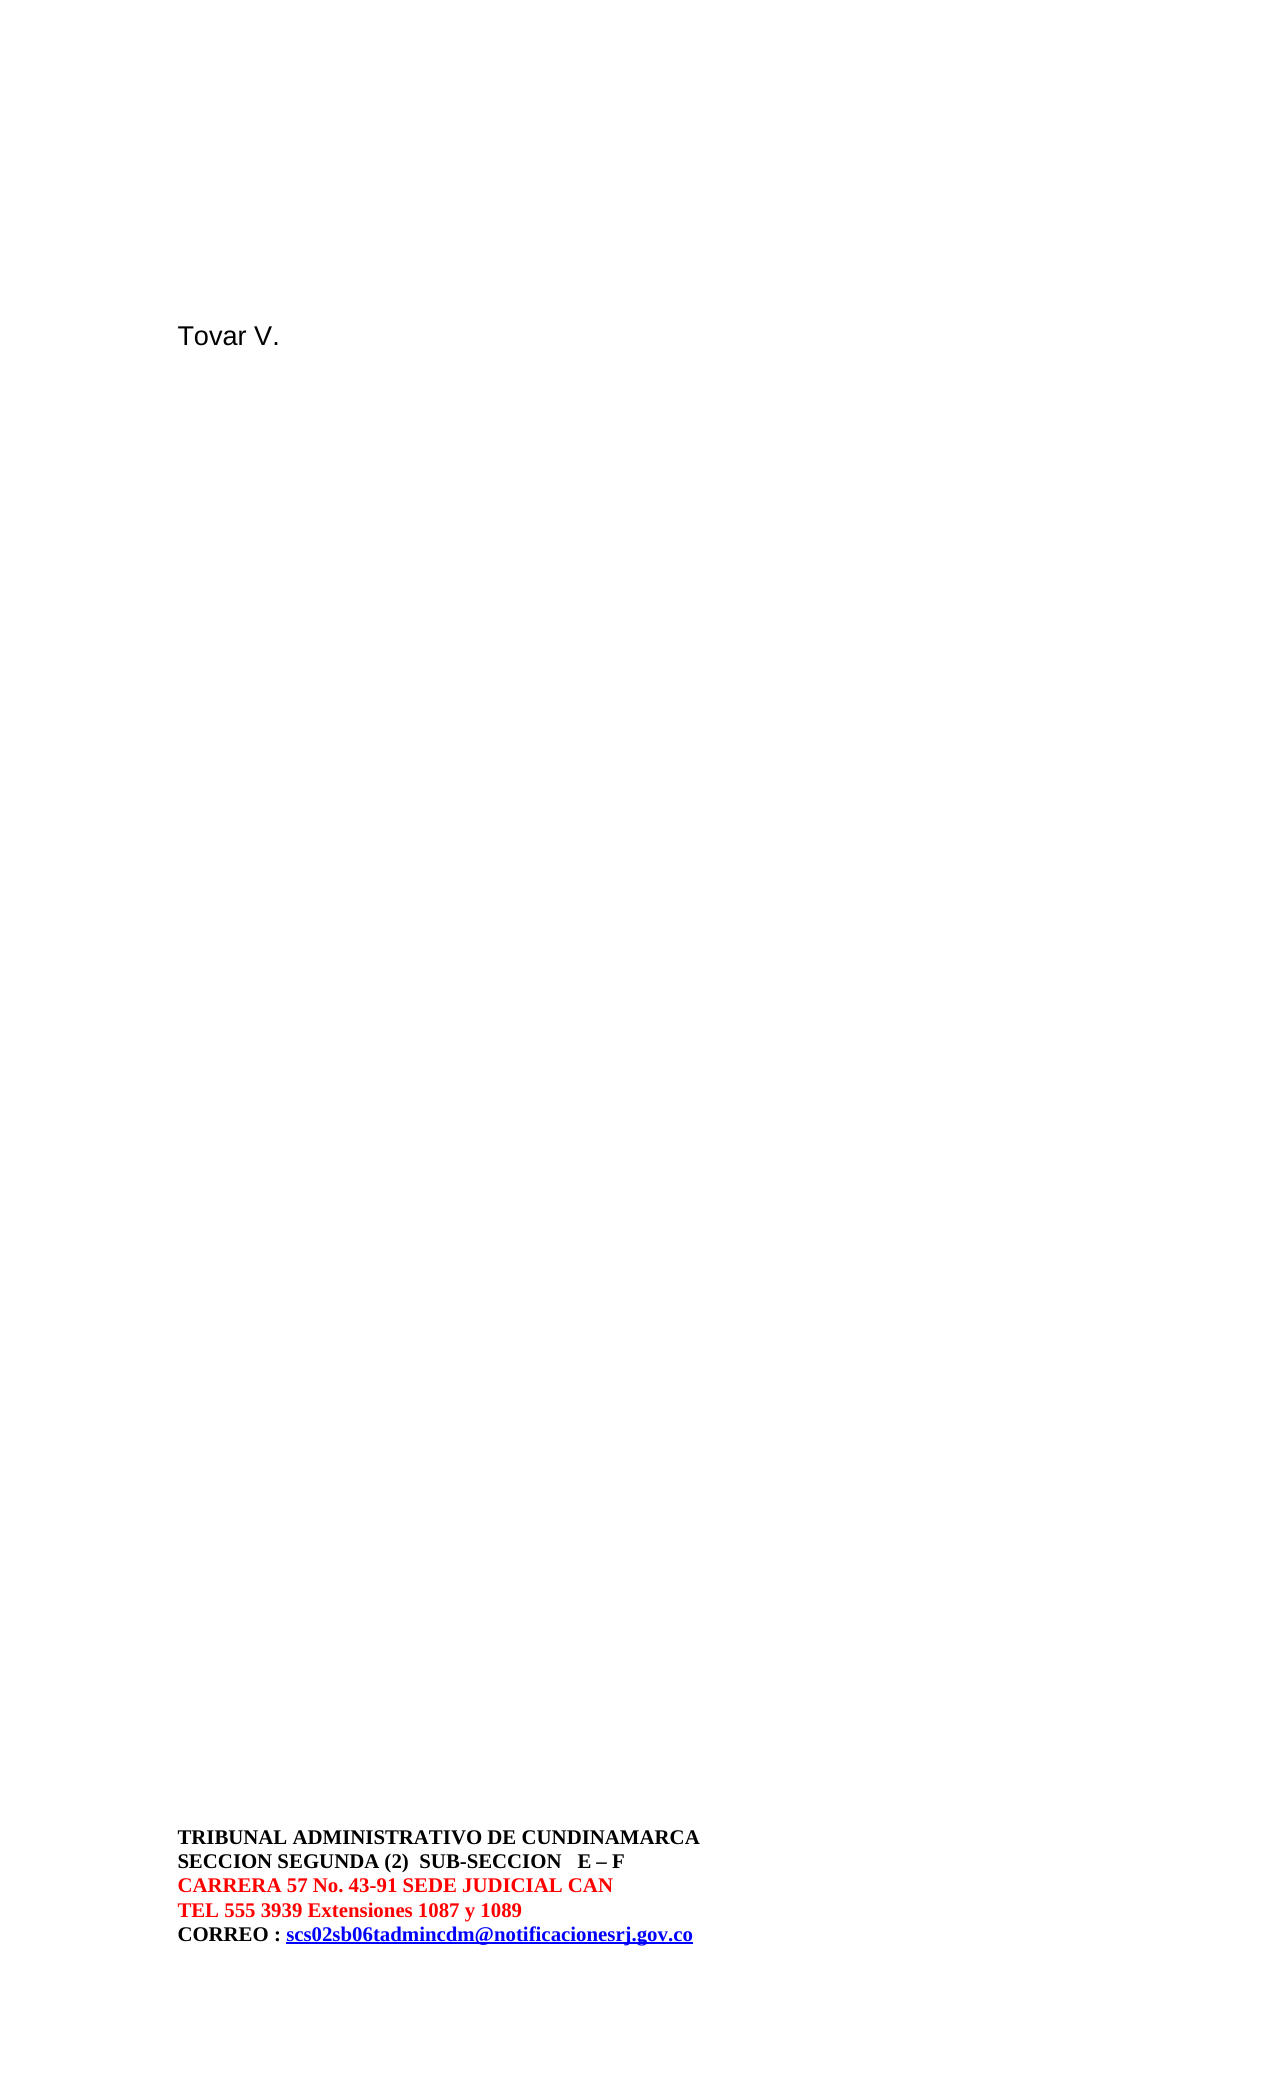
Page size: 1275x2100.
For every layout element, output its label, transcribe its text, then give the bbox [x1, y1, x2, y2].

text Tovar V. [177, 320, 1116, 352]
